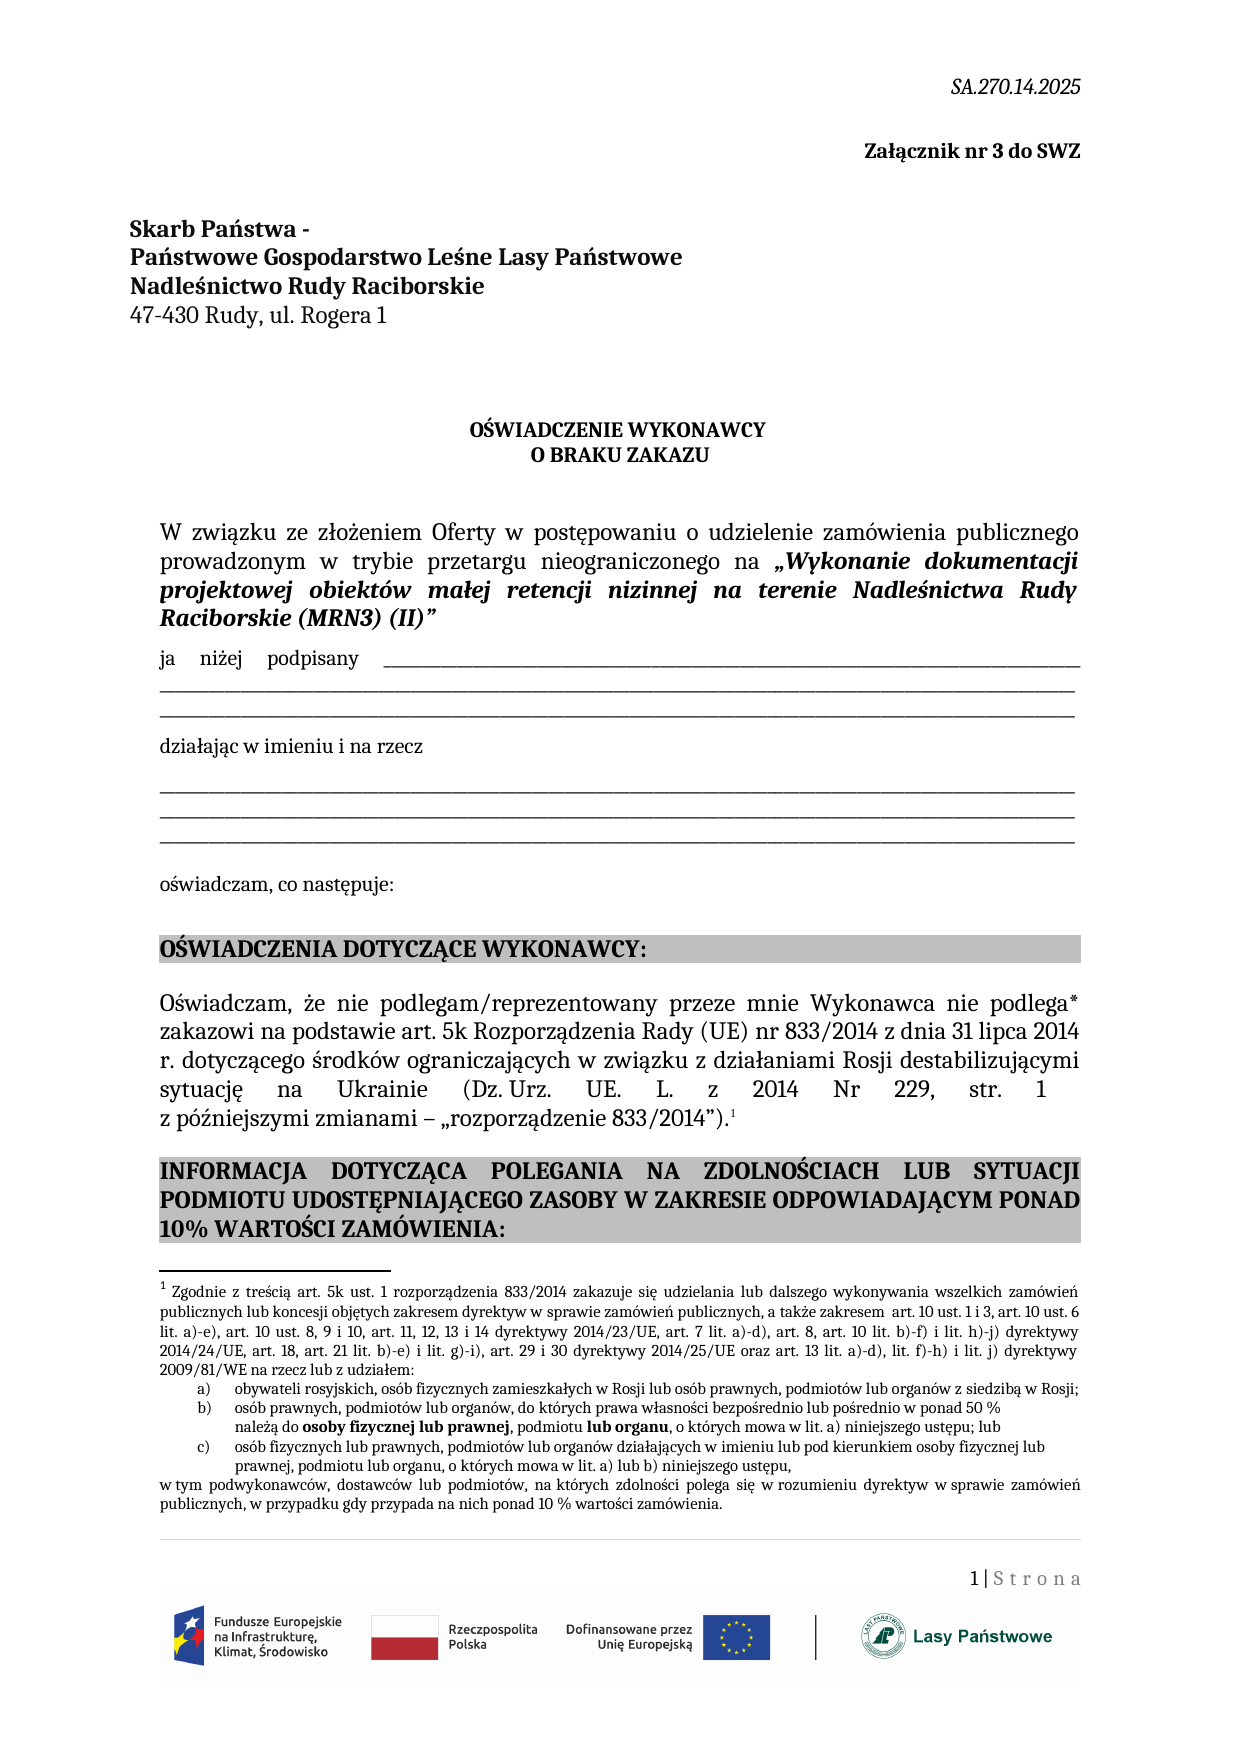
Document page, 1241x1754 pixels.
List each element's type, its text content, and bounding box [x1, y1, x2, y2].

text OŚWIADCZENIE WYKONAWCY O BRAKU ZAKAZU [159, 417, 1081, 468]
list Oświadczam, że nie podlegam/reprezentowany przeze mnie Wykonawca nie podlega* zakazowi na podstawie art. 5k Rozporządzenia Rady (UE) nr 833/2014 z dnia 31 lipca 2014 r. dotyczącego środków ograniczających w związku z działaniami Rosji destabilizującymi sytuację na Ukrainie (Dz. Urz. UE. L. z 2014 Nr 229, str. 1 z późniejszymi zmianami – „rozporządzenie 833/2014”). [159, 988, 1081, 1132]
text działając w imieniu i na rzecz [159, 734, 1081, 759]
text Nadleśnictwo Rudy Raciborskie [130, 272, 1081, 301]
text Załącznik nr 3 do SWZ [159, 139, 1081, 164]
text ___________________________________________________________________________________________________________________________________________________________________________________________________________________________________________________________________________________________________________________________________________________ [159, 771, 1081, 847]
text ja niżej podpisany ______________________________________________________________________________________ __________________________________________________________________________________________________________________________________________________________________________________________________________________________________ [159, 646, 1081, 721]
text OŚWIADCZENIA DOTYCZĄCE WYKONAWCY: [159, 935, 1081, 963]
text oświadczam, co następuje: [159, 872, 1081, 897]
text 47-430 Rudy, ul. Rogera 1 [130, 301, 1081, 329]
picture [159, 1590, 1081, 1681]
text W związku ze złożeniem Oferty w postępowaniu o udzielenie zamówienia publicznego prowadzonym w trybie przetargu nieograniczonego na „Wykonanie dokumentacji projektowej obiektów małej retencji nizinnej na terenie Nadleśnictwa Rudy Raciborskie (MRN3) (II)” [159, 518, 1081, 633]
text INFORMACJA DOTYCZĄCA POLEGANIA NA ZDOLNOŚCIACH LUB SYTUACJI PODMIOTU UDOSTĘPNIAJĄCEGO ZASOBY W ZAKRESIE ODPOWIADAJĄCYM PONAD 10% WARTOŚCI ZAMÓWIENIA: [159, 1157, 1081, 1243]
text Skarb Państwa - Państwowe Gospodarstwo Leśne Lasy Państwowe [130, 214, 1081, 272]
